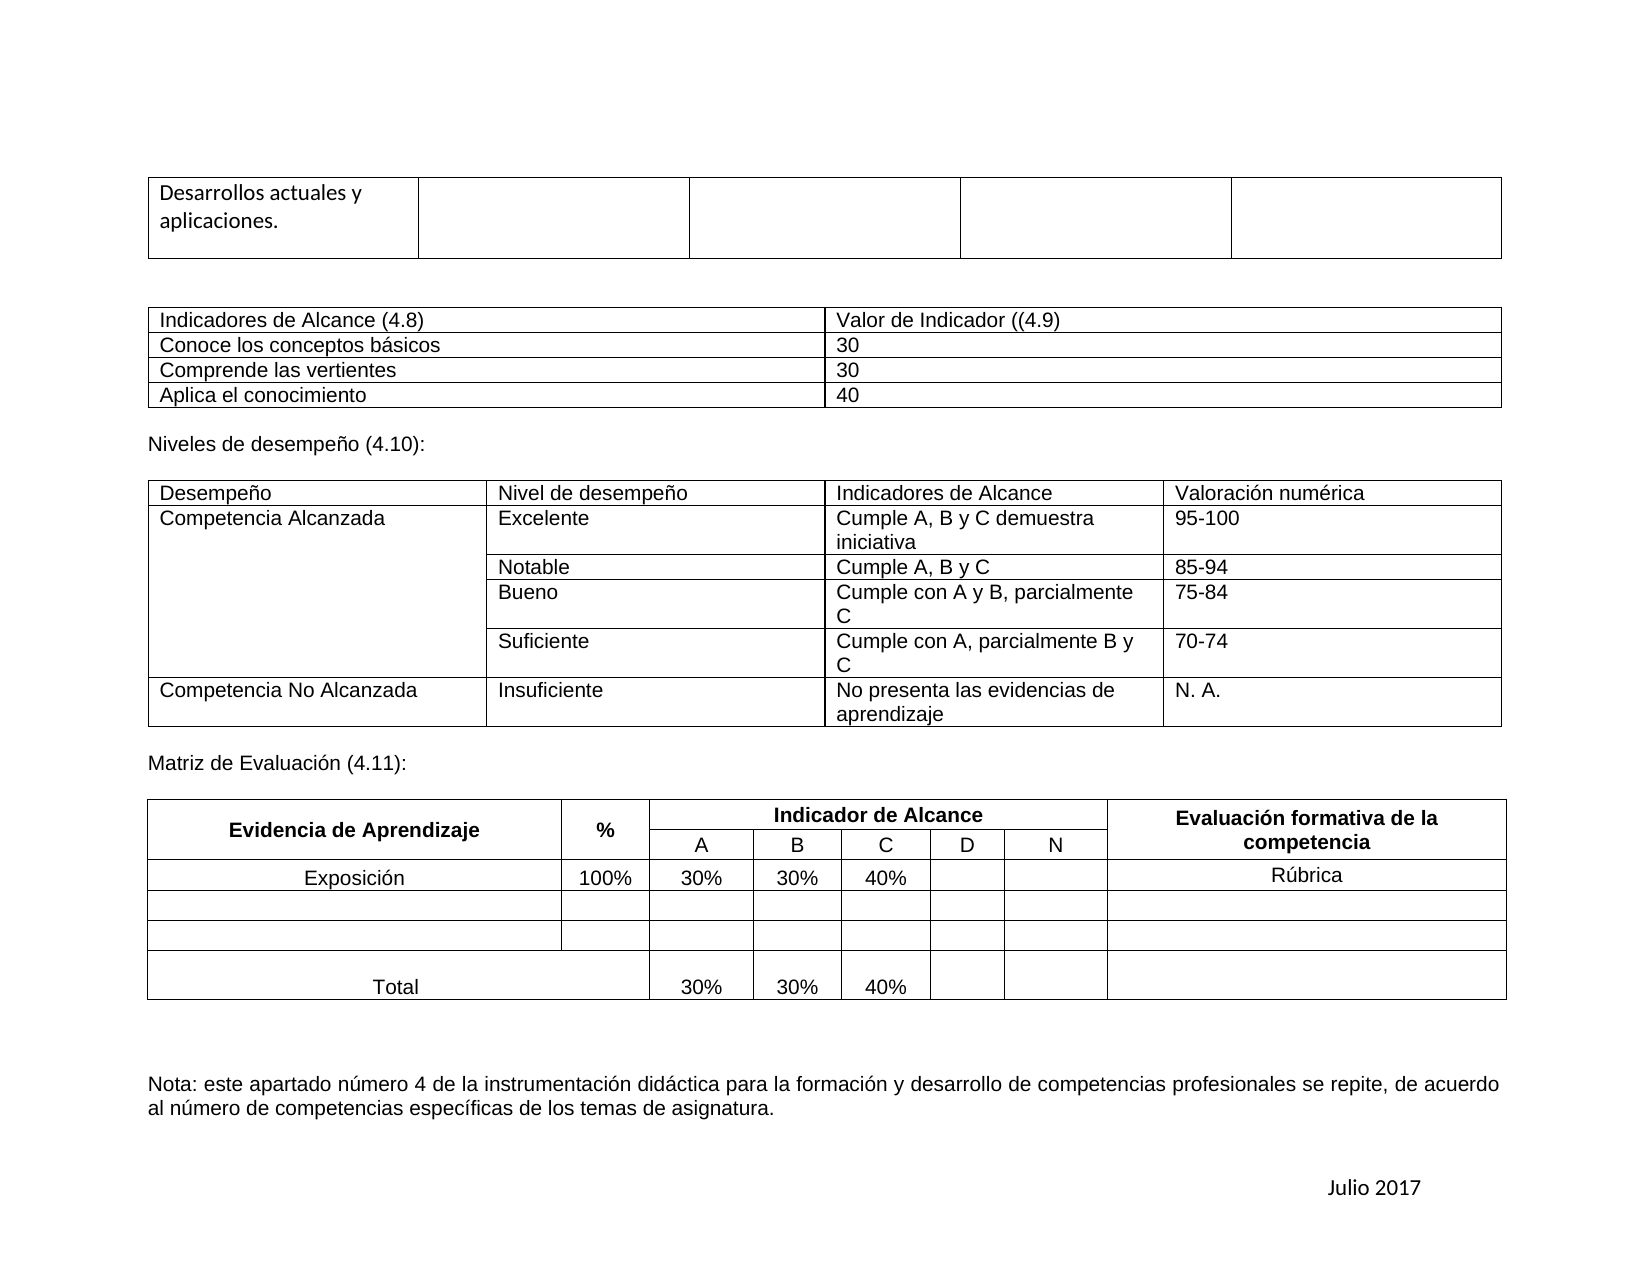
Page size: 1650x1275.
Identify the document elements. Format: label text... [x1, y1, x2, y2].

table_cell N. A. [1164, 678, 1501, 726]
table_cell C [842, 830, 930, 859]
table_cell Rúbrica [1108, 860, 1506, 889]
table_header Desempeño [149, 481, 486, 505]
table_cell Excelente [487, 506, 824, 554]
table_cell Notable [487, 555, 824, 579]
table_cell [961, 178, 1231, 258]
table_cell No presenta las evidencias de aprendizaje [826, 678, 1163, 726]
table_cell [1005, 860, 1107, 889]
table_cell 40% [842, 951, 930, 999]
text Nota: este apartado número 4 de la instrumentación didáctica para la formación y desarrollo de competencias profesionales se repite, de acuerdo al número de competencias específicas de los temas de asignatura. [148, 1072, 1502, 1120]
table_cell Cumple con A, parcialmente B y C [826, 629, 1163, 677]
text Matriz de Evaluación (4.11): [148, 751, 1502, 775]
table_cell [650, 891, 753, 920]
table_cell 40% [842, 860, 930, 889]
table_cell [1108, 951, 1506, 999]
table_cell [754, 891, 841, 920]
table_cell Comprende las vertientes [149, 358, 824, 382]
table_cell 85-94 [1164, 555, 1501, 579]
table_cell 30 [826, 333, 1501, 357]
table_cell 75-84 [1164, 580, 1501, 628]
table_cell 30% [754, 951, 841, 999]
table_header Evidencia de Aprendizaje [148, 800, 561, 859]
table_cell [931, 891, 1004, 920]
table_header Nivel de desempeño [487, 481, 824, 505]
table_cell Conoce los conceptos básicos [149, 333, 824, 357]
table_cell N [1005, 830, 1107, 859]
table_cell [650, 921, 753, 950]
table_cell [754, 921, 841, 950]
table_header % [562, 800, 649, 859]
table_cell A [650, 830, 753, 859]
table_cell 5-5 [1232, 178, 1501, 258]
table_cell [1108, 921, 1506, 950]
table_cell Cumple con A y B, parcialmente C [826, 580, 1163, 628]
table_cell Insuficiente [487, 678, 824, 726]
table_header Indicadores de Alcance [826, 481, 1163, 505]
table_cell Bueno [487, 580, 824, 628]
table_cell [690, 178, 960, 258]
table_cell 95-100 [1164, 506, 1501, 554]
table_header Valor de Indicador ((4.9) [826, 308, 1501, 332]
table_cell Cumple A, B y C demuestra iniciativa [826, 506, 1163, 554]
table_header Indicador de Alcance [650, 800, 1107, 829]
table_cell [1005, 921, 1107, 950]
table_cell [931, 860, 1004, 889]
text Niveles de desempeño (4.10): [148, 432, 1502, 456]
table_cell 100% [562, 860, 649, 889]
table_cell Aplica el conocimiento [149, 383, 824, 407]
table_cell [842, 891, 930, 920]
table_header Valoración numérica [1164, 481, 1501, 505]
table_header Indicadores de Alcance (4.8) [149, 308, 824, 332]
table_cell [1108, 891, 1506, 920]
table_cell [1005, 951, 1107, 999]
table_cell [1005, 891, 1107, 920]
table_cell B [754, 830, 841, 859]
table_cell 30% [650, 860, 753, 889]
table_cell Competencia Alcanzada [149, 506, 486, 677]
table_cell Total [148, 951, 649, 999]
table_cell [148, 891, 561, 920]
table_cell [562, 891, 649, 920]
table_header Evaluación formativa de la competencia [1108, 800, 1506, 859]
table_cell [148, 921, 561, 950]
table_cell [562, 921, 649, 950]
table_cell Competencia No Alcanzada [149, 678, 486, 726]
table_cell 40 [826, 383, 1501, 407]
table_cell 30 [826, 358, 1501, 382]
table_cell 30% [754, 860, 841, 889]
table_cell D [931, 830, 1004, 859]
table_cell Cumple A, B y C [826, 555, 1163, 579]
table_cell Suficiente [487, 629, 824, 677]
table_cell [931, 951, 1004, 999]
table_cell 30% [650, 951, 753, 999]
table_cell 70-74 [1164, 629, 1501, 677]
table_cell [419, 178, 689, 258]
table_cell [842, 921, 930, 950]
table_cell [149, 178, 418, 258]
table_cell [931, 921, 1004, 950]
table_cell Exposición [148, 860, 561, 889]
